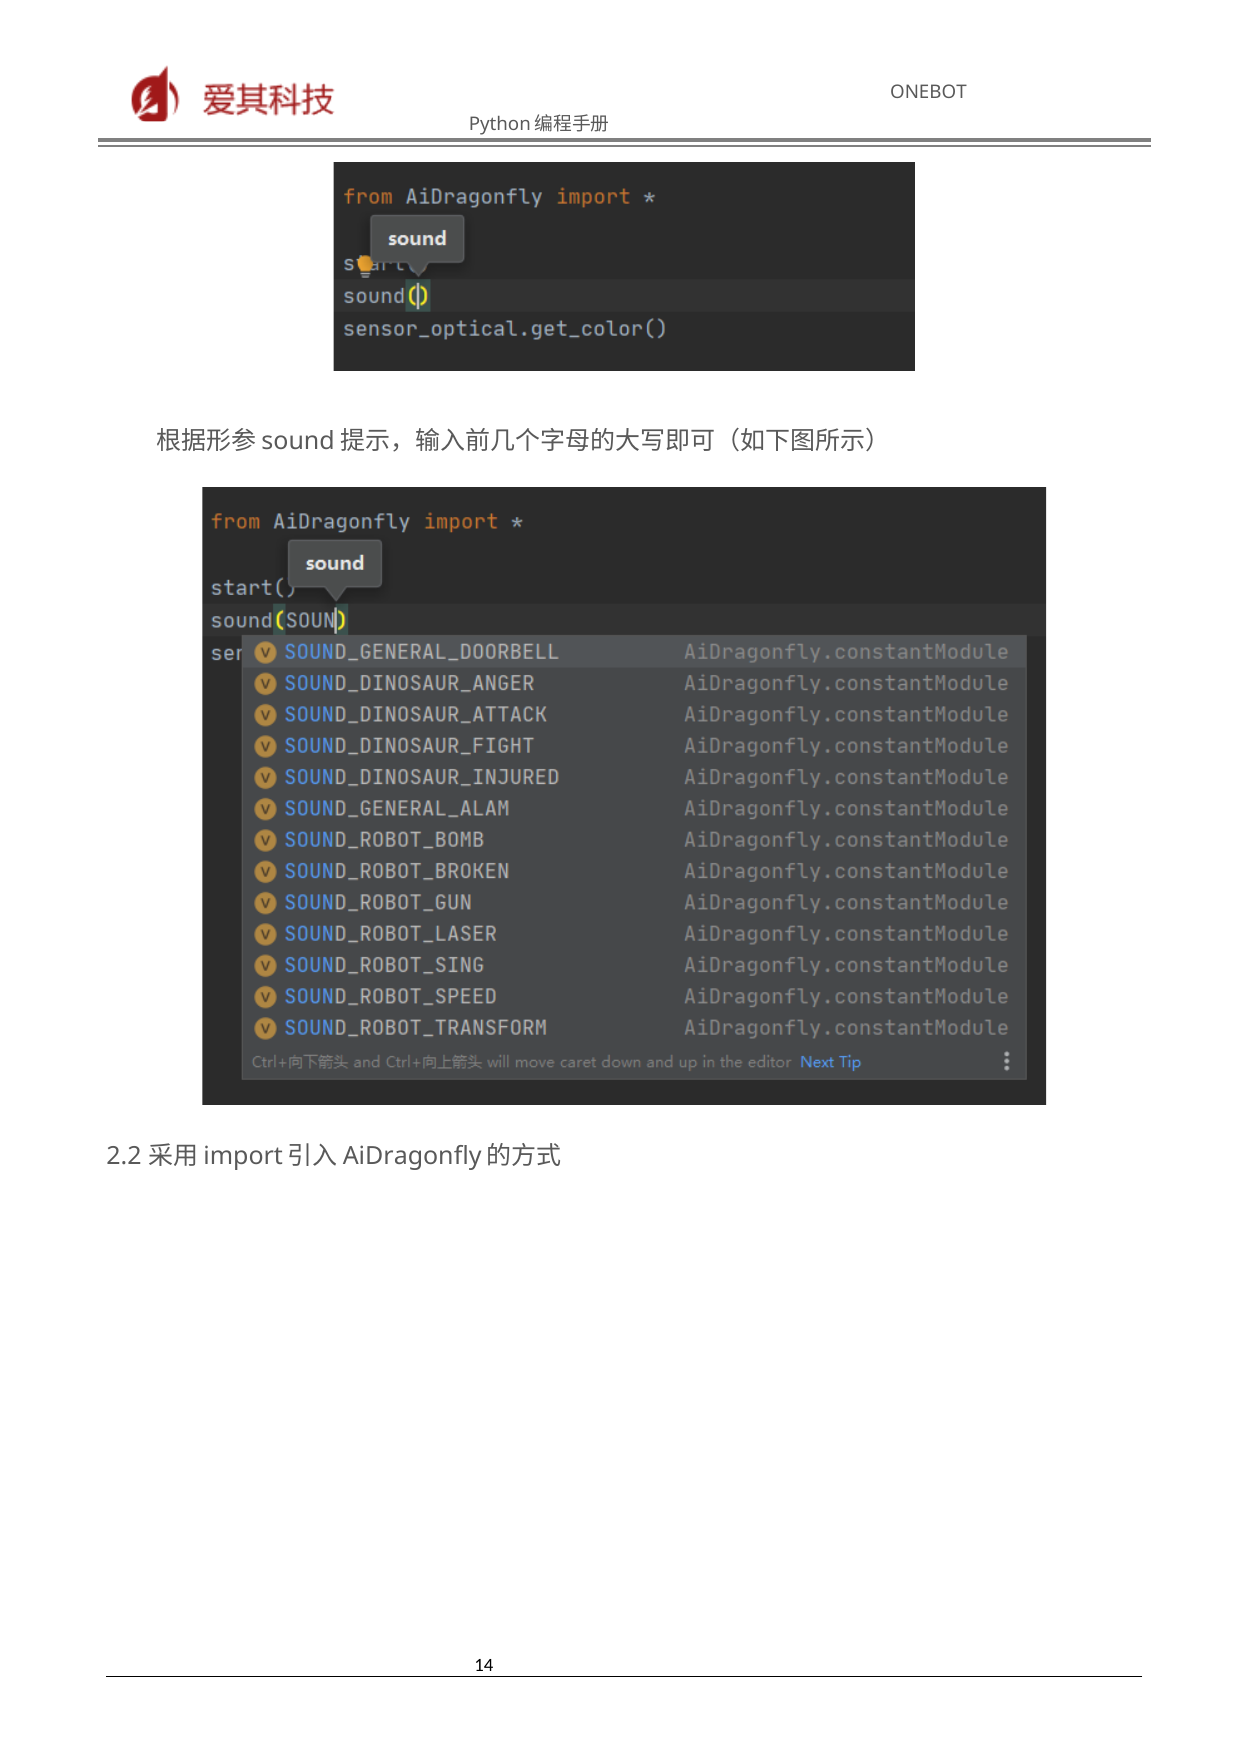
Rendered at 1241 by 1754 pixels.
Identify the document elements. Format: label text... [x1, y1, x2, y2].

picture [110, 67, 339, 125]
picture [333, 162, 915, 371]
text 根据形参sound提示，输入前几个字母的大写即可（如下图所示） [106, 406, 1142, 471]
text 2.2 采用import引入AiDragonfly的方式 [106, 1121, 1142, 1186]
picture [202, 487, 1047, 1105]
